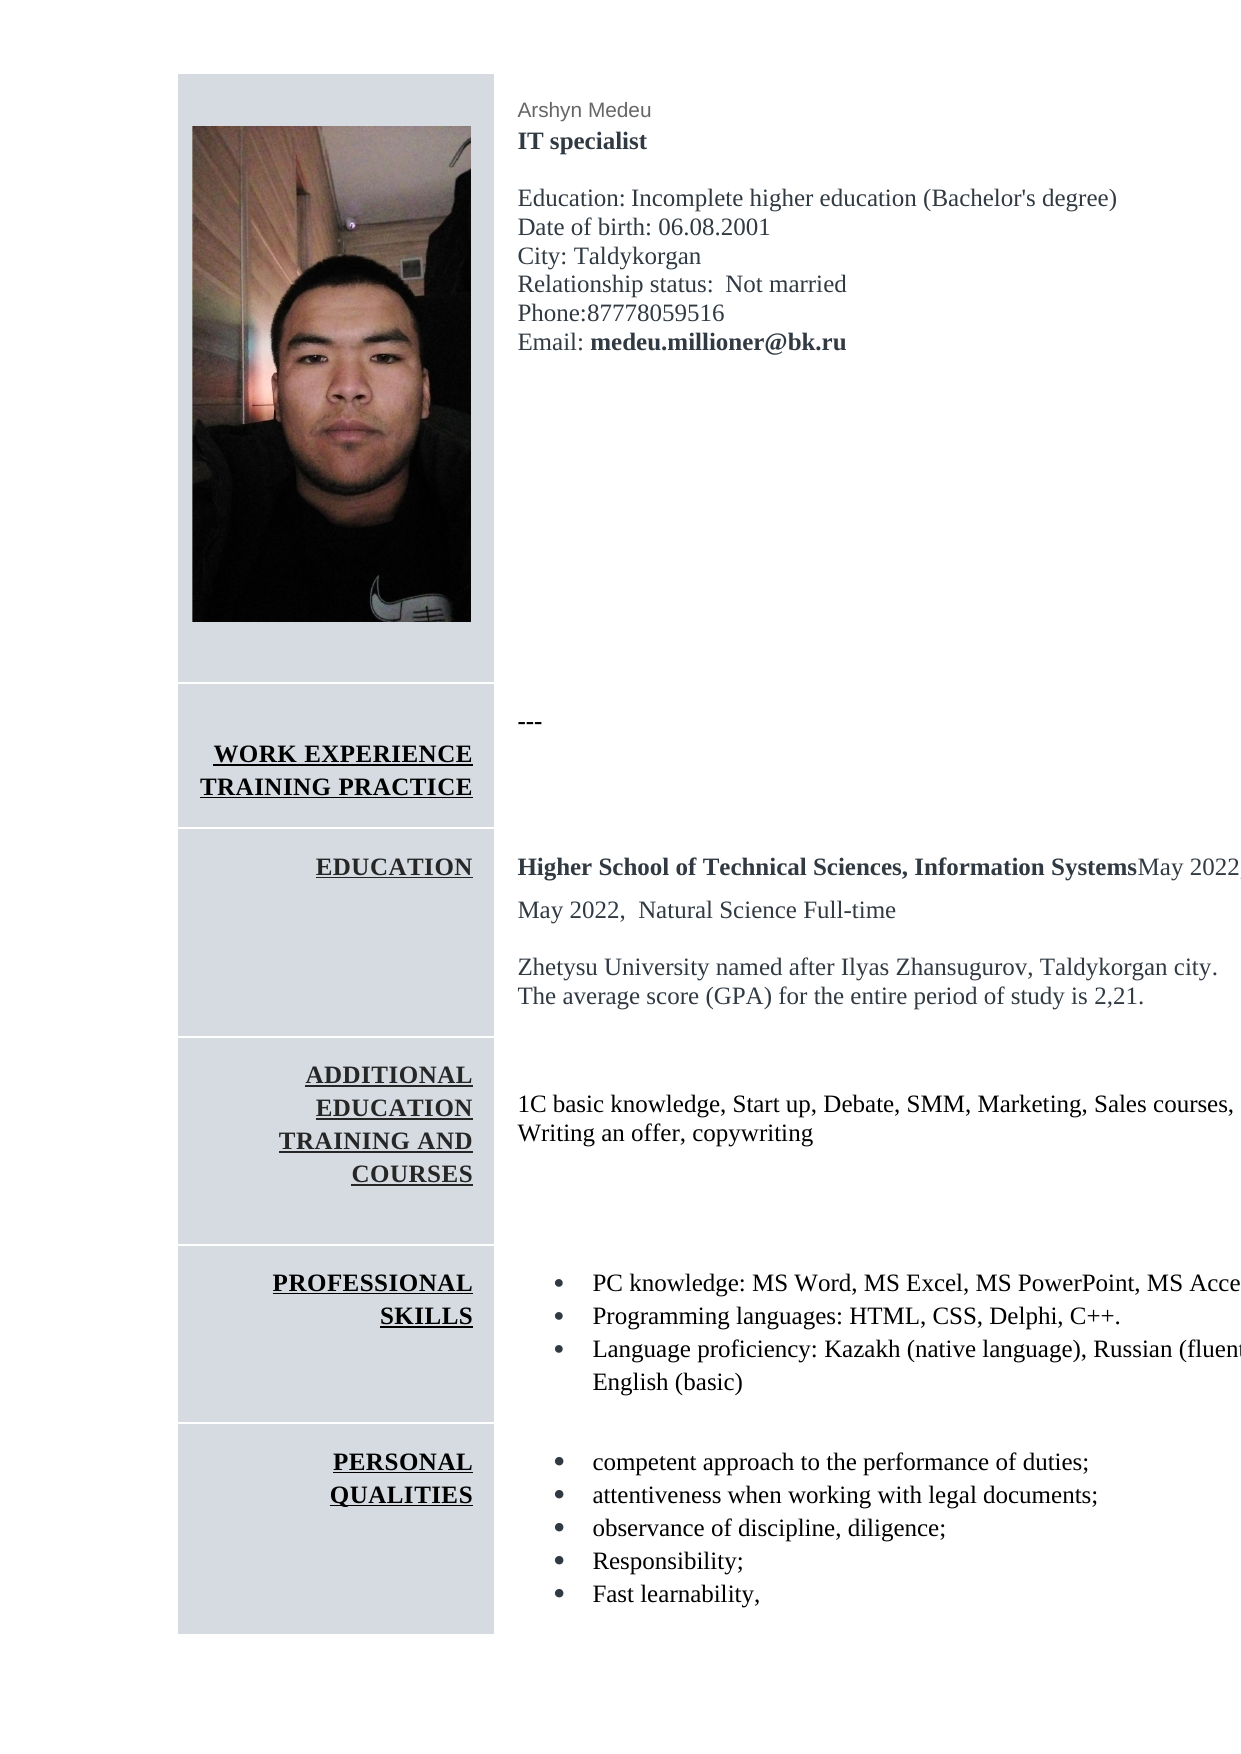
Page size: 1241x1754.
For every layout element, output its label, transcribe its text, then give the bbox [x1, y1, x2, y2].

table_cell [496, 1424, 1239, 1634]
table_header [178, 74, 494, 682]
table_cell PERSONAL QUALITIES [178, 1424, 494, 1634]
table_cell EDUCATION [178, 829, 494, 1036]
table_cell Higher School of Technical Sciences, Information SystemsMay 2022, May 2022, Natural Science Full-time Zhetysu University named after Ilyas Zhansugurov, Taldykorgan city. The average score (GPA) for the entire period of study is 2,21. [496, 829, 1239, 1036]
picture [192, 126, 471, 622]
table_cell 1C basic knowledge, Start up, Debate, SMM, Marketing, Sales courses, Writing an offer, copywriting [496, 1038, 1239, 1244]
table_header Arshyn Medeu IT specialist Education: Incomplete higher education (Bachelor's degree) Date of birth: 06.08.2001 City: Taldykorgan Relationship status: Not married Phone:87778059516 Email: medeu.millioner@bk.ru [496, 76, 1239, 682]
table_cell --- [496, 684, 1239, 827]
table_cell ADDITIONAL EDUCATION TRAINING AND COURSES [178, 1038, 494, 1244]
table_cell WORK EXPERIENCE TRAINING PRACTICE [178, 684, 494, 827]
table_cell PC knowledge: MS Word, MS Excel, MS PowerPoint, MS Access. Programming languages: HTML, CSS, Delphi, C++. Language proficiency: Kazakh (native language), Russian (fluent), English (basic) [496, 1246, 1239, 1422]
table_cell PROFESSIONAL SKILLS [178, 1246, 494, 1422]
